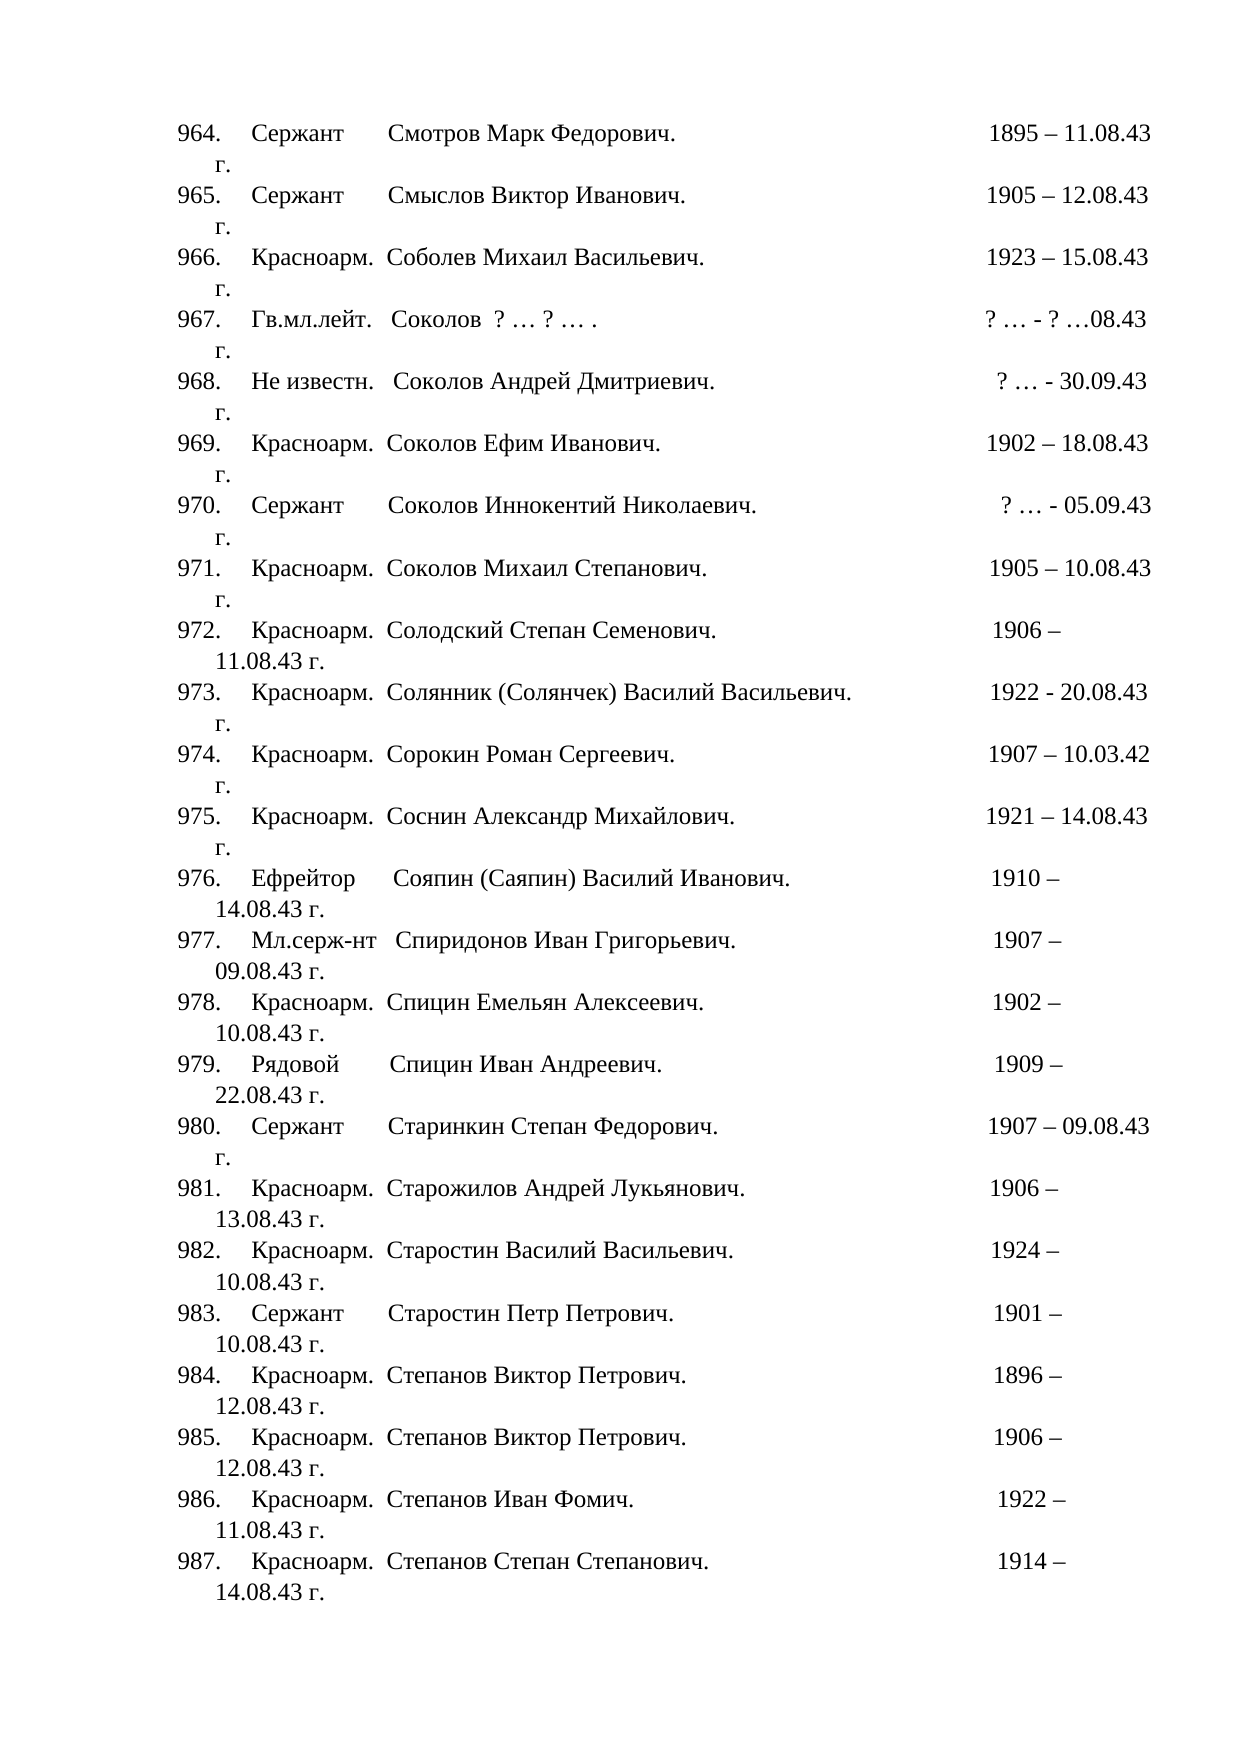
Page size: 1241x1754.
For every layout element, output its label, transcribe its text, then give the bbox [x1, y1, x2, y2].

list Ефрейтор Сояпин (Саяпин) Василий Иванович. 1910 – 14.08.43 г. [177, 863, 1152, 923]
list Красноарм. Степанов Иван Фомич. 1922 – 11.08.43 г. [177, 1484, 1152, 1544]
list Красноарм. Солодский Степан Семенович. 1906 – 11.08.43 г. [177, 615, 1152, 674]
list Красноарм. Спицин Емельян Алексеевич. 1902 – 10.08.43 г. [177, 987, 1152, 1047]
list Сержант Старостин Петр Петрович. 1901 – 10.08.43 г. [177, 1298, 1152, 1357]
list Красноарм. Степанов Виктор Петрович. 1896 – 12.08.43 г. [177, 1360, 1152, 1419]
list Сержант Смыслов Виктор Иванович. 1905 – 12.08.43 г. [177, 180, 1152, 240]
list Красноарм. Сорокин Роман Сергеевич. 1907 – 10.03.42 г. [177, 739, 1152, 799]
list Сержант Старинкин Степан Федорович. 1907 – 09.08.43 г. [177, 1111, 1152, 1171]
list Красноарм. Соколов Михаил Степанович. 1905 – 10.08.43 г. [177, 553, 1152, 612]
list Рядовой Спицин Иван Андреевич. 1909 – 22.08.43 г. [177, 1049, 1152, 1109]
list Красноарм. Степанов Степан Степанович. 1914 – 14.08.43 г. [177, 1546, 1152, 1606]
list Не известн. Соколов Андрей Дмитриевич. ? … - 30.09.43 г. [177, 366, 1152, 426]
list Красноарм. Соснин Александр Михайлович. 1921 – 14.08.43 г. [177, 801, 1152, 861]
list Сержант Соколов Иннокентий Николаевич. ? … - 05.09.43 г. [177, 491, 1152, 550]
list Красноарм. Солянник (Солянчек) Василий Васильевич. 1922 - 20.08.43 г. [177, 677, 1152, 737]
list Сержант Смотров Марк Федорович. 1895 – 11.08.43 г. [177, 118, 1152, 178]
list Гв.мл.лейт. Соколов ? … ? … . ? … - ? …08.43 г. [177, 304, 1152, 364]
list Красноарм. Старостин Василий Васильевич. 1924 – 10.08.43 г. [177, 1236, 1152, 1295]
list Мл.серж-нт Спиридонов Иван Григорьевич. 1907 – 09.08.43 г. [177, 925, 1152, 985]
list Красноарм. Старожилов Андрей Лукьянович. 1906 – 13.08.43 г. [177, 1173, 1152, 1233]
list Красноарм. Соболев Михаил Васильевич. 1923 – 15.08.43 г. [177, 242, 1152, 302]
list Красноарм. Соколов Ефим Иванович. 1902 – 18.08.43 г. [177, 428, 1152, 488]
list Красноарм. Степанов Виктор Петрович. 1906 – 12.08.43 г. [177, 1422, 1152, 1482]
